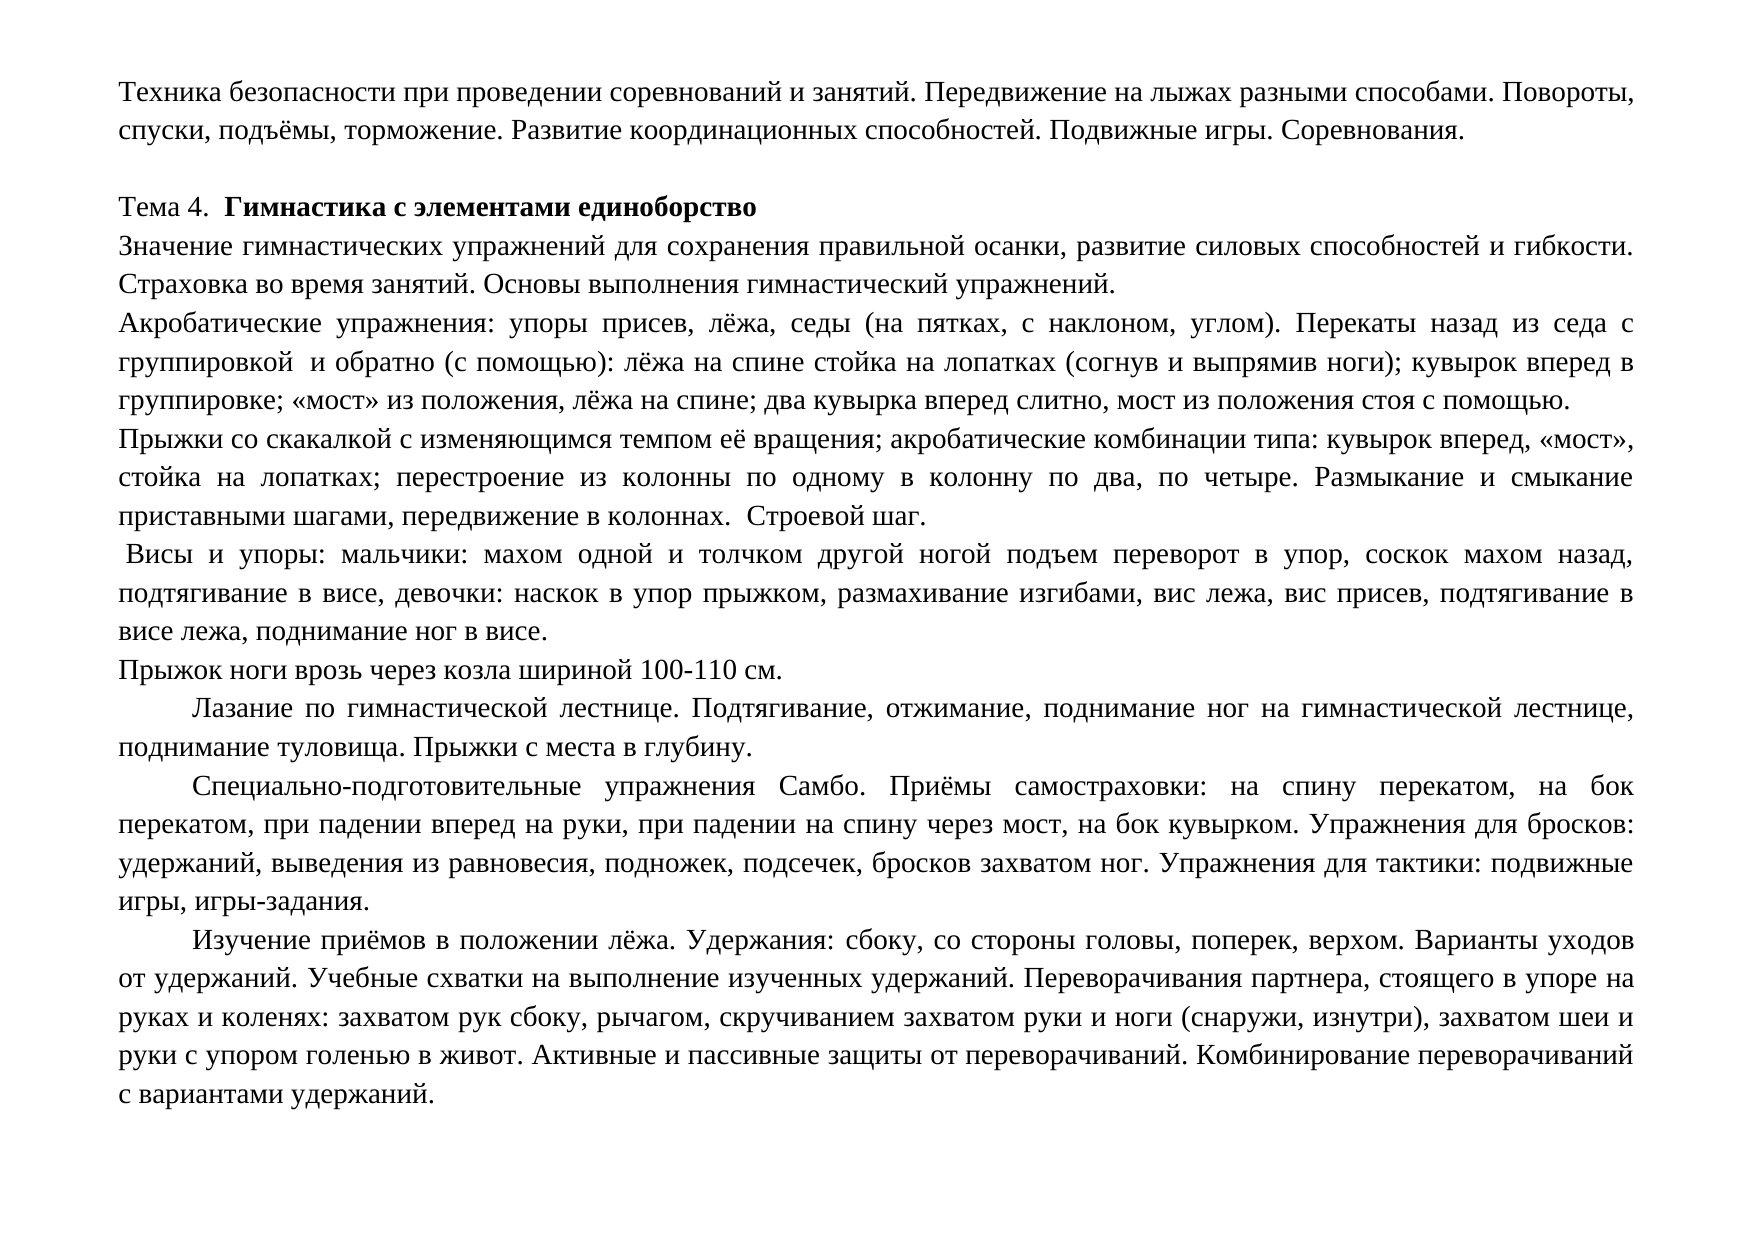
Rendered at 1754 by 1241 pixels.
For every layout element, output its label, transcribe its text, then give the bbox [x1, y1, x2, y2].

text Изучение приёмов в положении лёжа. Удержания: сбоку, со стороны головы, поперек, верхом. Варианты уходов от удержаний. Учебные схватки на выполнение изученных удержаний. Переворачивания партнера, стоящего в упоре на руках и коленях: захватом рук сбоку, рычагом, скручиванием захватом руки и ноги (снаружи, изнутри), захватом шеи и руки с упором голенью в живот. Активные и пассивные защиты от переворачиваний. Комбинирование переворачиваний с вариантами удержаний. [118, 922, 1636, 1109]
text Висы и упоры: мальчики: махом одной и толчком другой ногой подъем переворот в упор, соскок махом назад, подтягивание в висе, девочки: наскок в упор прыжком, размахивание изгибами, вис лежа, вис присев, подтягивание в висе лежа, поднимание ног в висе. [118, 536, 1636, 647]
text Специально-подготовительные упражнения Самбо. Приёмы самостраховки: на спину перекатом, на бок перекатом, при падении вперед на руки, при падении на спину через мост, на бок кувырком. Упражнения для бросков: удержаний, выведения из равновесия, подножек, подсечек, бросков захватом ног. Упражнения для тактики: подвижные игры, игры-задания. [118, 768, 1636, 917]
text Прыжки со скакалкой с изменяющимся темпом её вращения; акробатические комбинации типа: кувырок вперед, «мост», стойка на лопатках; перестроение из колонны по одному в колонну по два, по четыре. Размыкание и смыкание приставными шагами, передвижение в колоннах. Строевой шаг. [118, 421, 1636, 531]
text Акробатические упражнения: упоры присев, лёжа, седы (на пятках, с наклоном, углом). Перекаты назад из седа с группировкой и обратно (с помощью): лёжа на спине стойка на лопатках (согнув и выпрямив ноги); кувырок вперед в группировке; «мост» из положения, лёжа на спине; два кувырка вперед слитно, мост из положения стоя с помощью. [118, 305, 1636, 416]
text Лазание по гимнастической лестнице. Подтягивание, отжимание, поднимание ног на гимнастической лестнице, поднимание туловища. Прыжки с места в глубину. [118, 691, 1636, 763]
text Техника безопасности при проведении соревнований и занятий. Передвижение на лыжах разными способами. Повороты, спуски, подъёмы, торможение. Развитие координационных способностей. Подвижные игры. Соревнования. [118, 74, 1636, 146]
text Тема 4. Гимнастика с элементами единоборство [118, 189, 1636, 223]
text Значение гимнастических упражнений для сохранения правильной осанки, развитие силовых способностей и гибкости. Страховка во время занятий. Основы выполнения гимнастический упражнений. [118, 228, 1636, 300]
text Прыжок ноги врозь через козла шириной 100-110 см. [118, 652, 1636, 686]
